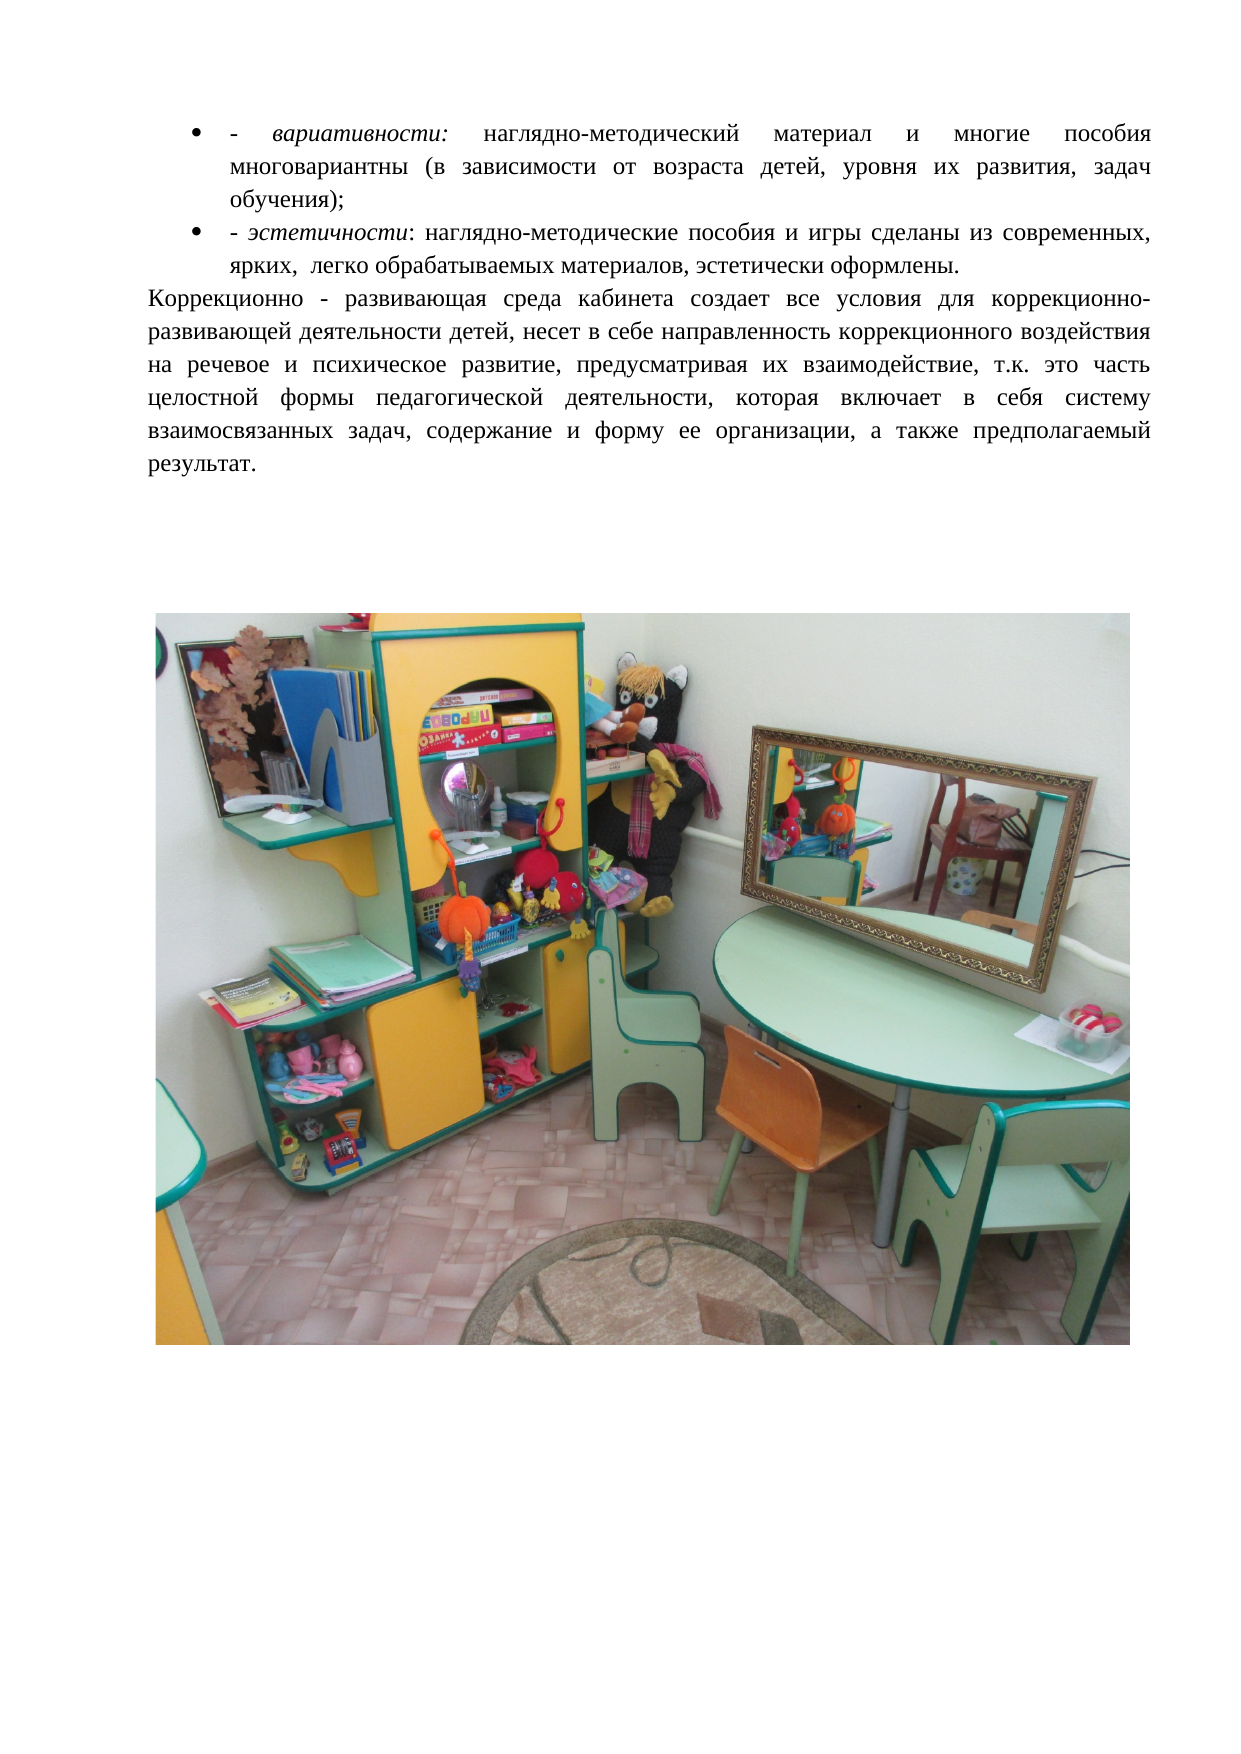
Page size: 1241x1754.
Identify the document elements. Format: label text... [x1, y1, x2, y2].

list - эстетичности: наглядно-методические пособия и игры сделаны из современных, ярких, легко обрабатываемых материалов, эстетически оформлены. [192, 217, 1152, 279]
text Коррекционно - развивающая среда кабинета создает все условия для коррекционно- развивающей деятельности детей, несет в себе направленность коррекционного воздействия на речевое и психическое развитие, предусматривая их взаимодействие, т.к. это часть целостной формы педагогической деятельности, которая включает в себя систему взаимосвязанных задач, содержание и форму ее организации, а также предполагаемый результат. [148, 283, 1152, 477]
picture [155, 613, 1130, 1345]
list - вариативности: наглядно-методический материал и многие пособия многовариантны (в зависимости от возраста детей, уровня их развития, задач обучения); [192, 118, 1152, 213]
